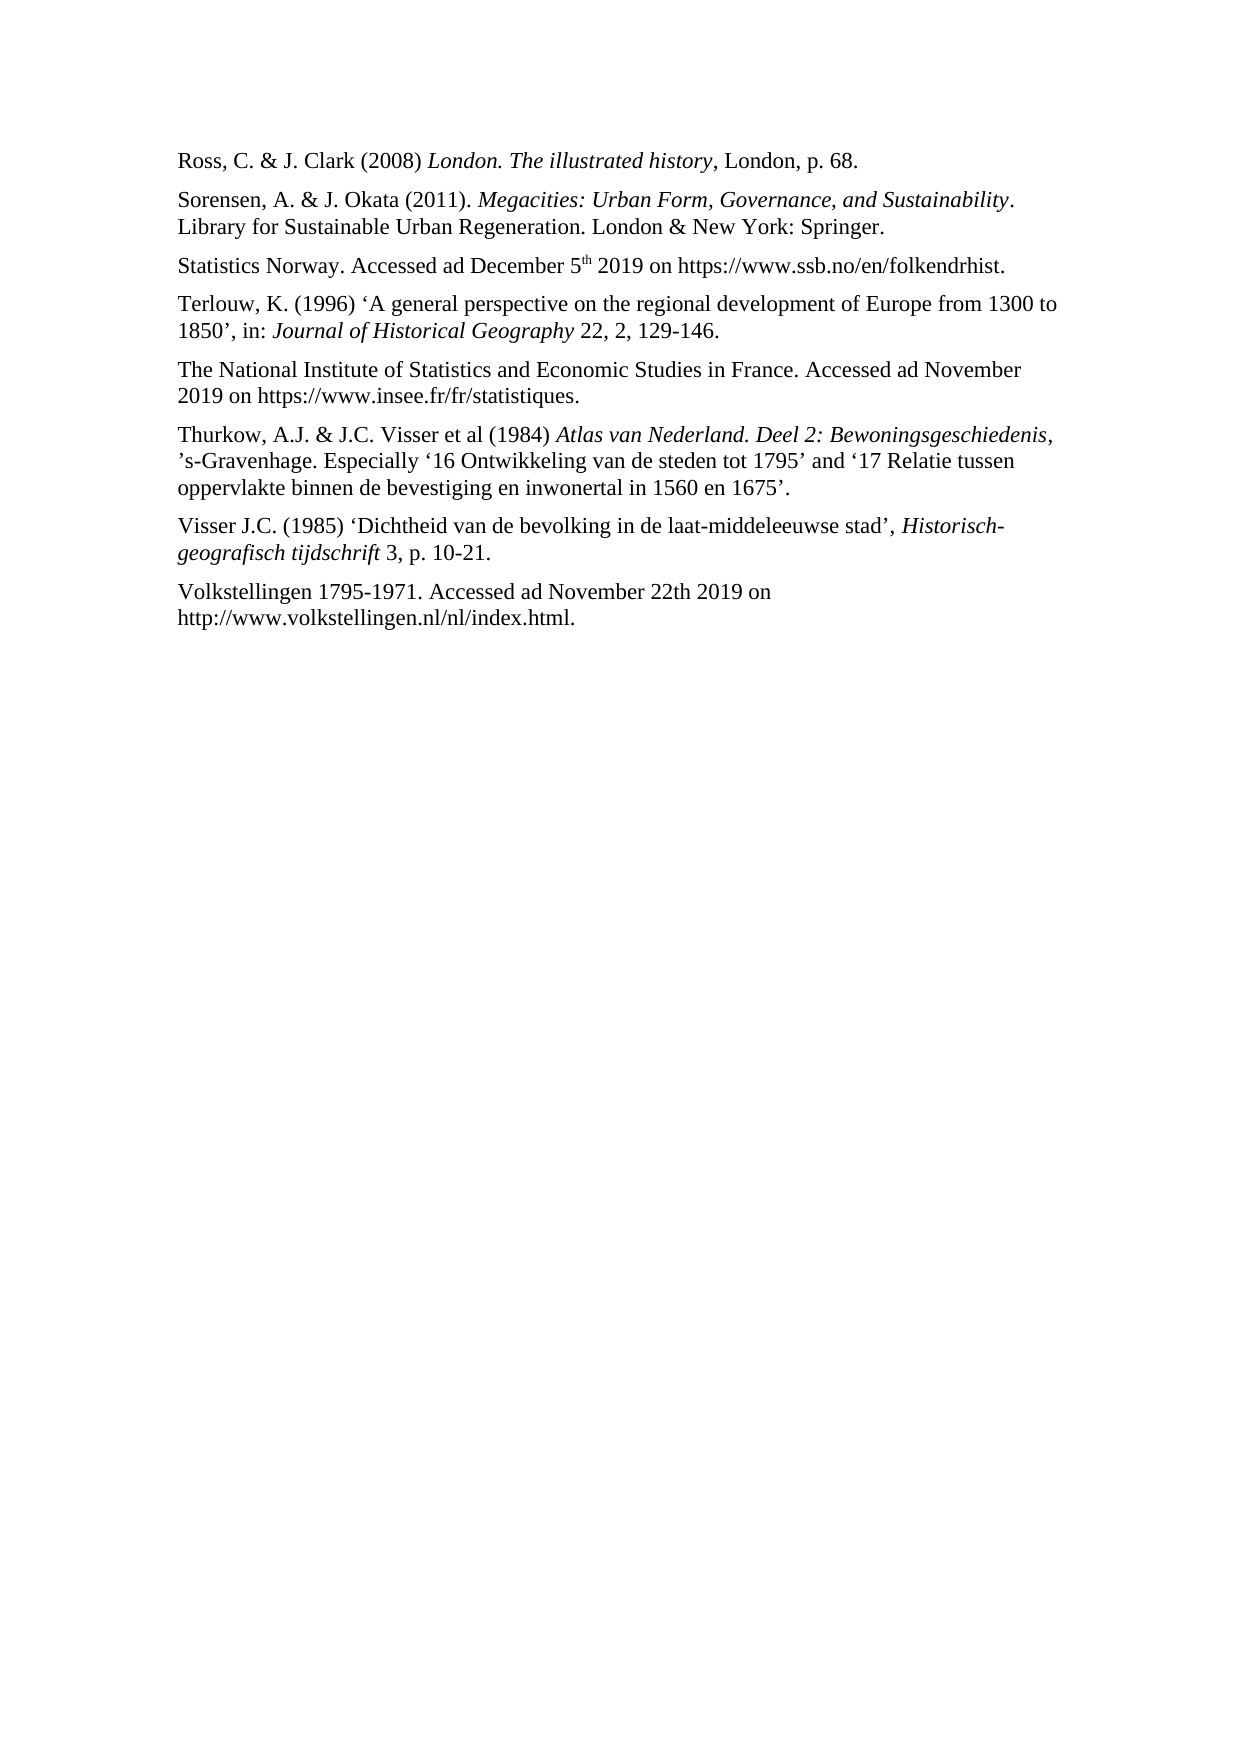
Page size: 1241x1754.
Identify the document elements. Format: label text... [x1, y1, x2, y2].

text Statistics Norway. Accessed ad December 5th 2019 on https://www.ssb.no/en/folkendrhist. [177, 252, 1063, 278]
text Sorensen, A. & J. Okata (2011). Megacities: Urban Form, Governance, and Sustainability. Library for Sustainable Urban Regeneration. London & New York: Springer. [177, 186, 1063, 239]
text Ross, C. & J. Clark (2008) London. The illustrated history, London, p. 68. [177, 148, 1063, 174]
text Visser J.C. (1985) ‘Dichtheid van de bevolking in de laat-middeleeuwse stad’, Historisch-geografisch tijdschrift 3, p. 10-21. [177, 512, 1063, 565]
text The National Institute of Statistics and Economic Studies in France. Accessed ad November 2019 on https://www.insee.fr/fr/statistiques. [177, 356, 1063, 408]
text Thurkow, A.J. & J.C. Visser et al (1984) Atlas van Nederland. Deel 2: Bewoningsgeschiedenis, ’s-Gravenhage. Especially ‘16 Ontwikkeling van de steden tot 1795’ and ‘17 Relatie tussen oppervlakte binnen de bevestiging en inwonertal in 1560 en 1675’. [177, 421, 1063, 500]
text Terlouw, K. (1996) ‘A general perspective on the regional development of Europe from 1300 to 1850’, in: Journal of Historical Geography 22, 2, 129-146. [177, 291, 1063, 343]
text Volkstellingen 1795-1971. Accessed ad November 22th 2019 on http://www.volkstellingen.nl/nl/index.html. [177, 578, 1063, 630]
